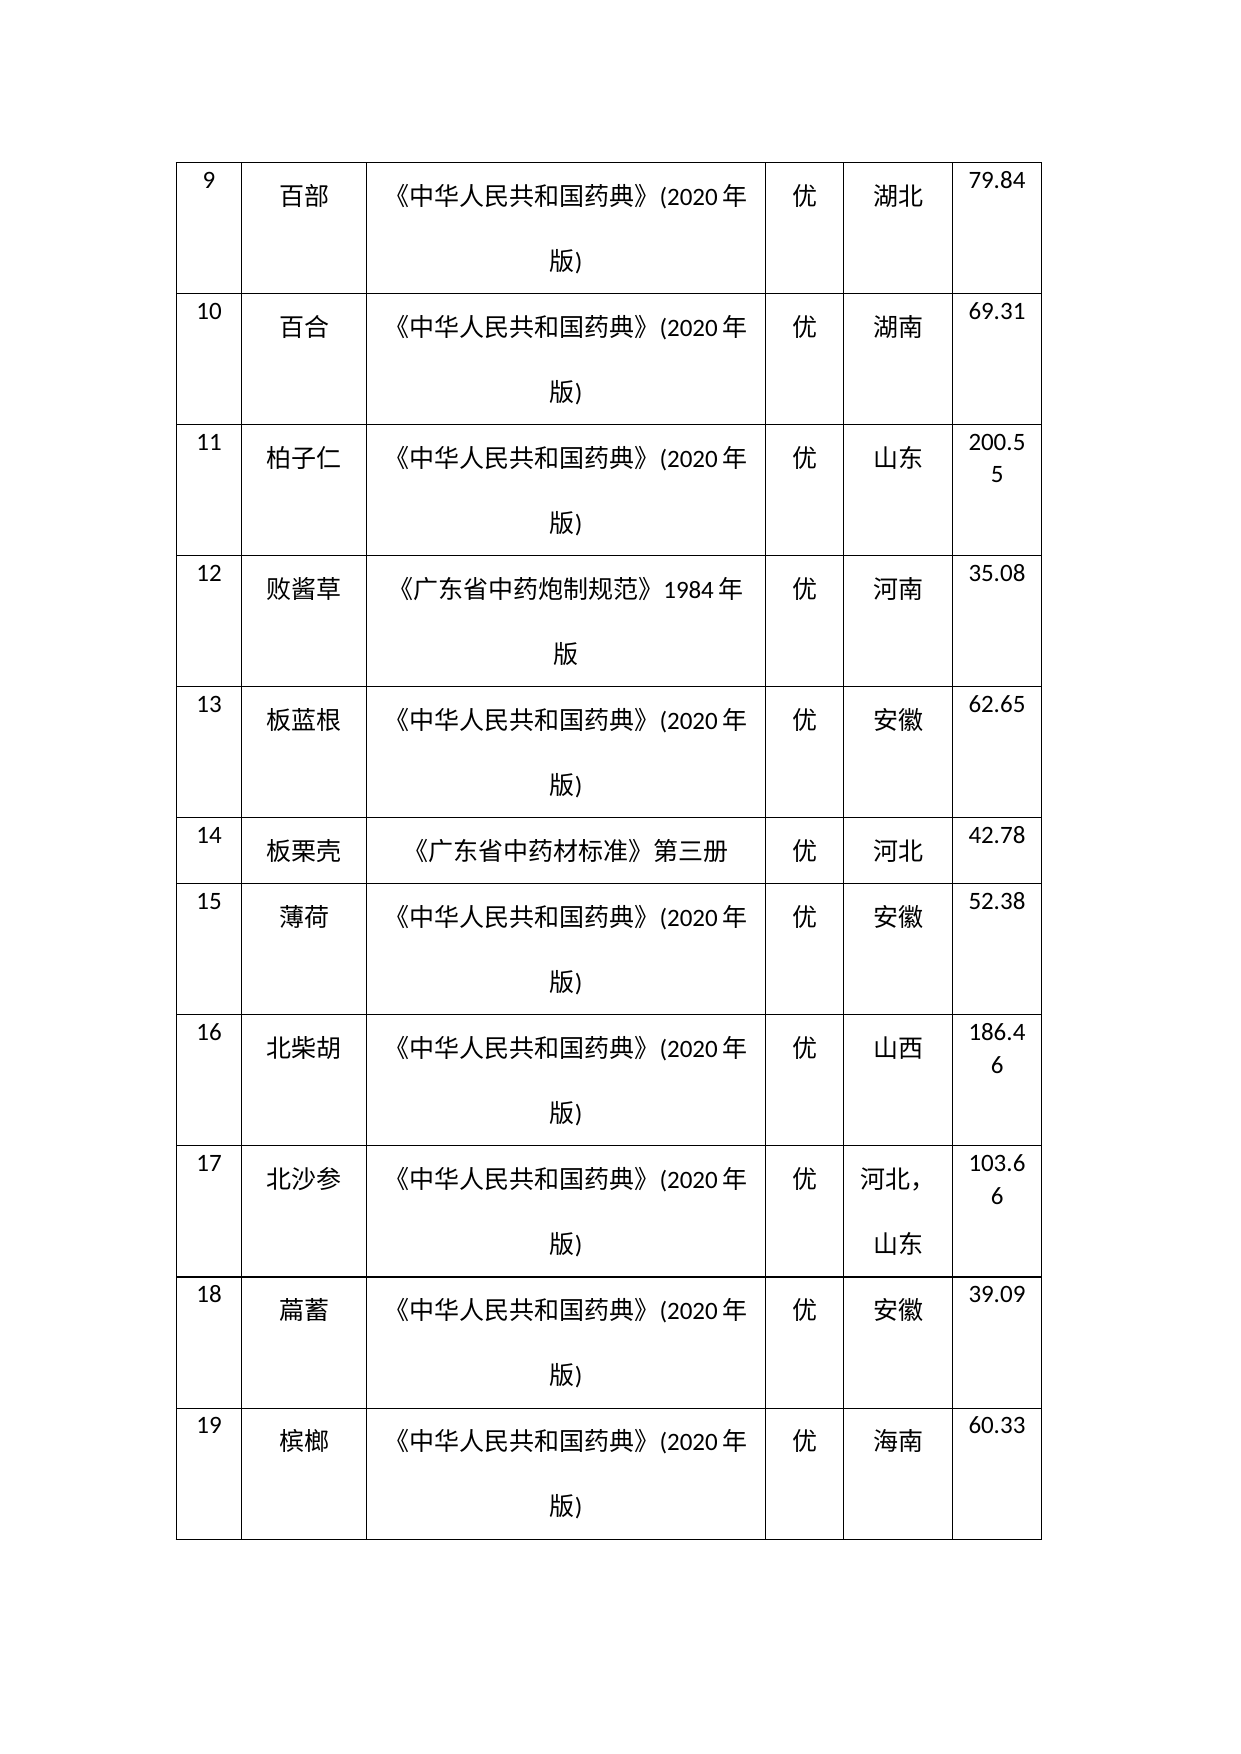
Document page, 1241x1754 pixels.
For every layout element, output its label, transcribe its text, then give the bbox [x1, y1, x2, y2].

table_cell 17 [177, 1146, 241, 1276]
table_cell 柏子仁 [242, 425, 366, 555]
table_cell 69.31 [953, 294, 1041, 424]
table_cell 《中华人民共和国药典》(2020年版) [367, 1409, 765, 1538]
table_cell 优 [766, 1146, 843, 1276]
table_cell 200.55 [953, 425, 1041, 555]
table_cell 湖北 [844, 163, 952, 293]
table_cell 42.78 [953, 818, 1041, 883]
table_cell 103.66 [953, 1146, 1041, 1276]
table_cell 《中华人民共和国药典》(2020年版) [367, 1015, 765, 1145]
table_cell 北柴胡 [242, 1015, 366, 1145]
table_cell 山西 [844, 1015, 952, 1145]
table_cell 10 [177, 294, 241, 424]
table_cell 优 [766, 884, 843, 1014]
table_cell 优 [766, 1409, 843, 1538]
table_cell 薄荷 [242, 884, 366, 1014]
table_cell 19 [177, 1409, 241, 1538]
table_cell 79.84 [953, 163, 1041, 293]
table_cell 《中华人民共和国药典》(2020年版) [367, 687, 765, 817]
table_cell 18 [177, 1278, 241, 1407]
table_cell 《中华人民共和国药典》(2020年版) [367, 1146, 765, 1276]
table_cell 板栗壳 [242, 818, 366, 883]
table_cell 优 [766, 1278, 843, 1407]
table_cell 186.46 [953, 1015, 1041, 1145]
table_cell 湖南 [844, 294, 952, 424]
table_cell 14 [177, 818, 241, 883]
table_cell 《中华人民共和国药典》(2020年版) [367, 884, 765, 1014]
table_cell 槟榔 [242, 1409, 366, 1538]
table_cell 板蓝根 [242, 687, 366, 817]
table_cell 河北 [844, 818, 952, 883]
table_cell 优 [766, 1015, 843, 1145]
table_cell 39.09 [953, 1278, 1041, 1407]
table_cell 优 [766, 425, 843, 555]
table_cell 《广东省中药材标准》第三册 [367, 818, 765, 883]
table_cell 优 [766, 818, 843, 883]
table_cell 河北，山东 [844, 1146, 952, 1276]
table_cell 优 [766, 687, 843, 817]
table_cell 13 [177, 687, 241, 817]
table_cell 11 [177, 425, 241, 555]
table_cell 山东 [844, 425, 952, 555]
table_cell 《中华人民共和国药典》(2020年版) [367, 294, 765, 424]
table_cell 河南 [844, 556, 952, 686]
table_cell 《中华人民共和国药典》(2020年版) [367, 1278, 765, 1407]
table_cell 52.38 [953, 884, 1041, 1014]
table_cell 16 [177, 1015, 241, 1145]
table_cell 百合 [242, 294, 366, 424]
table_cell 安徽 [844, 884, 952, 1014]
table_cell 安徽 [844, 1278, 952, 1407]
table_cell 62.65 [953, 687, 1041, 817]
table_cell 9 [177, 163, 241, 293]
table_cell 败酱草 [242, 556, 366, 686]
table_cell 安徽 [844, 687, 952, 817]
table_cell 《中华人民共和国药典》(2020年版) [367, 163, 765, 293]
table_cell 北沙参 [242, 1146, 366, 1276]
table_cell 《广东省中药炮制规范》1984年版 [367, 556, 765, 686]
table_cell 优 [766, 294, 843, 424]
table_cell 35.08 [953, 556, 1041, 686]
table_cell 12 [177, 556, 241, 686]
table_cell 《中华人民共和国药典》(2020年版) [367, 425, 765, 555]
table_cell 萹蓄 [242, 1278, 366, 1407]
table_cell 60.33 [953, 1409, 1041, 1538]
table_cell 优 [766, 163, 843, 293]
table_cell 海南 [844, 1409, 952, 1538]
table_cell 15 [177, 884, 241, 1014]
table_cell 百部 [242, 163, 366, 293]
table_cell 优 [766, 556, 843, 686]
